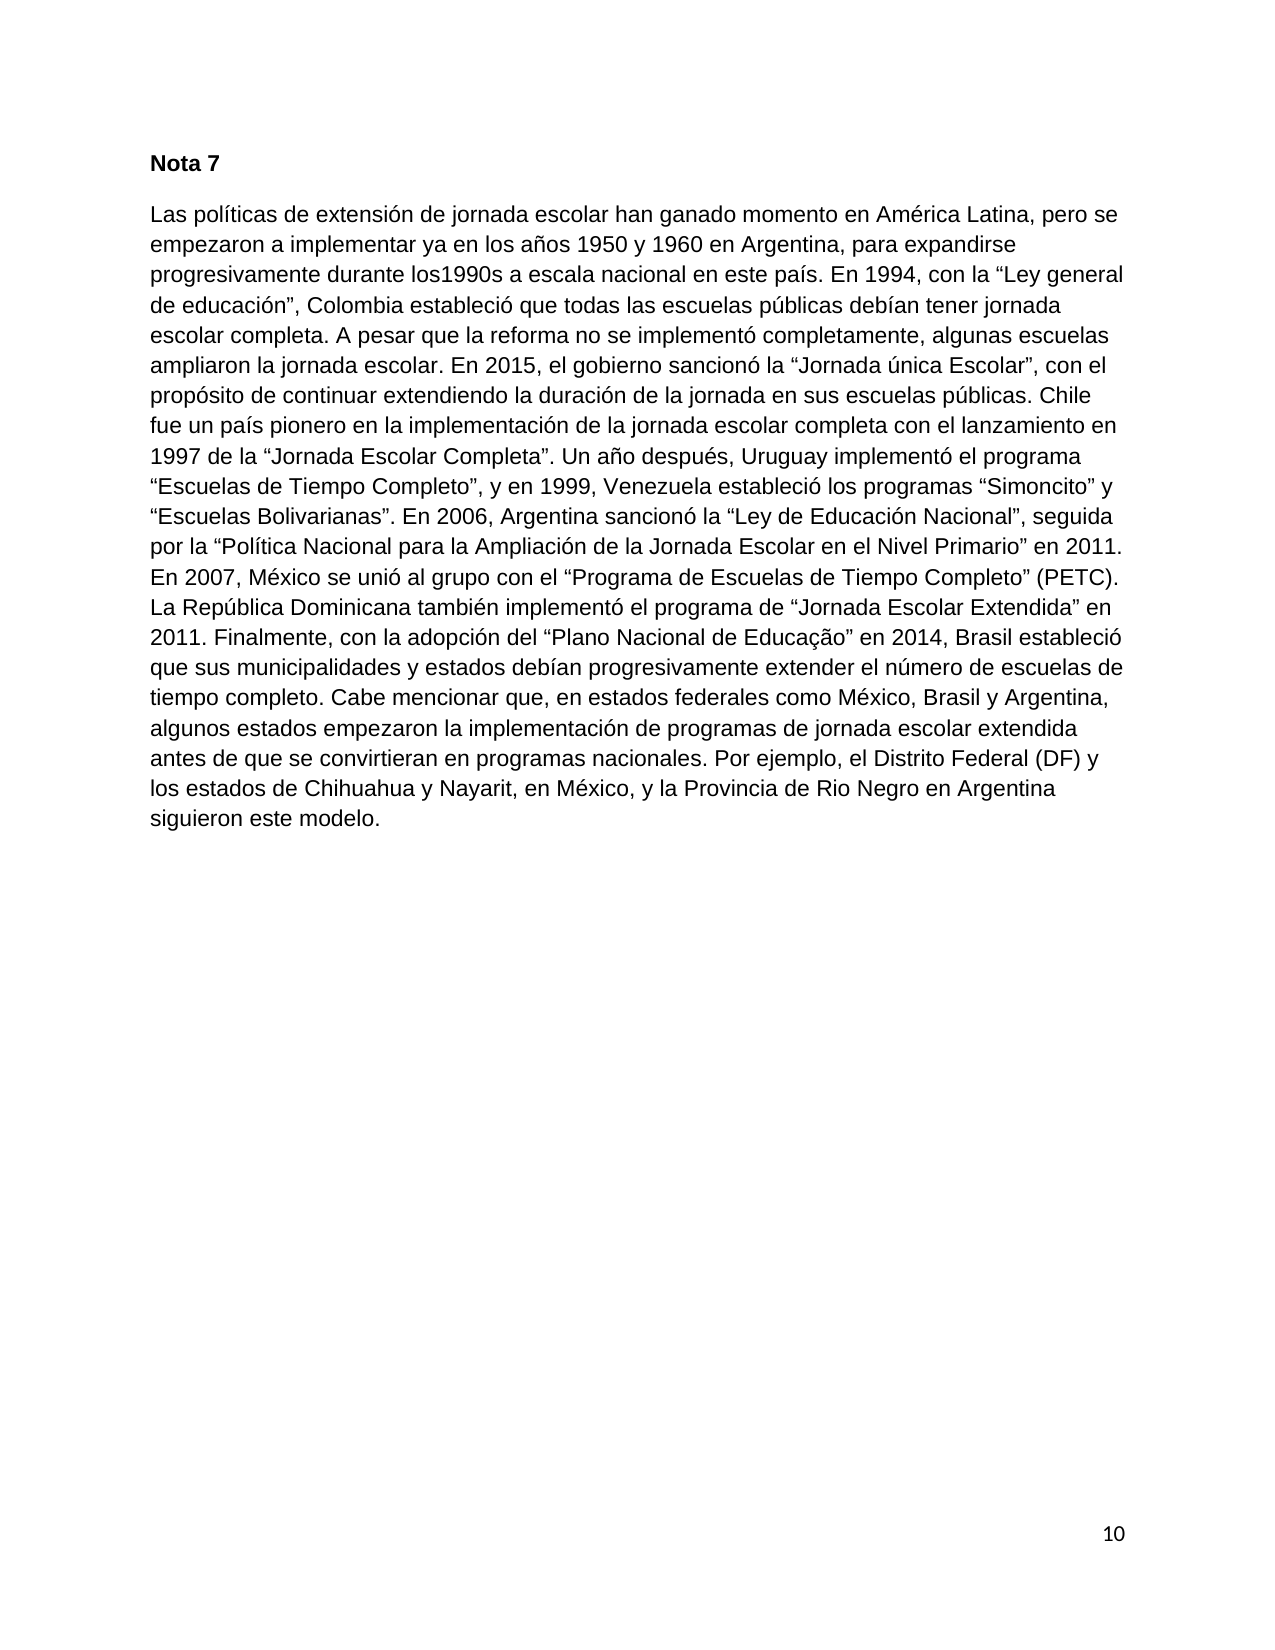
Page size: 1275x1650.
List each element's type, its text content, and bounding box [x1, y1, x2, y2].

text Nota 7 [150, 150, 1125, 176]
text Las políticas de extensión de jornada escolar han ganado momento en América Latina, pero se empezaron a implementar ya en los años 1950 y 1960 en Argentina, para expandirse progresivamente durante los1990s a escala nacional en este país. En 1994, con la “Ley general de educación”, Colombia estableció que todas las escuelas públicas debían tener jornada escolar completa. A pesar que la reforma no se implementó completamente, algunas escuelas ampliaron la jornada escolar. En 2015, el gobierno sancionó la “Jornada única Escolar”, con el propósito de continuar extendiendo la duración de la jornada en sus escuelas públicas. Chile fue un país pionero en la implementación de la jornada escolar completa con el lanzamiento en 1997 de la “Jornada Escolar Completa”. Un año después, Uruguay implementó el programa “Escuelas de Tiempo Completo”, y en 1999, Venezuela estableció los programas “Simoncito” y “Escuelas Bolivarianas”. En 2006, Argentina sancionó la “Ley de Educación Nacional”, seguida por la “Política Nacional para la Ampliación de la Jornada Escolar en el Nivel Primario” en 2011. En 2007, México se unió al grupo con el “Programa de Escuelas de Tiempo Completo” (PETC). La República Dominicana también implementó el programa de “Jornada Escolar Extendida” en 2011. Finalmente, con la adopción del “Plano Nacional de Educação” en 2014, Brasil estableció que sus municipalidades y estados debían progresivamente extender el número de escuelas de tiempo completo. Cabe mencionar que, en estados federales como México, Brasil y Argentina, algunos estados empezaron la implementación de programas de jornada escolar extendida antes de que se convirtieran en programas nacionales. Por ejemplo, el Distrito Federal (DF) y los estados de Chihuahua y Nayarit, en México, y la Provincia de Rio Negro en Argentina siguieron este modelo. [150, 201, 1125, 832]
